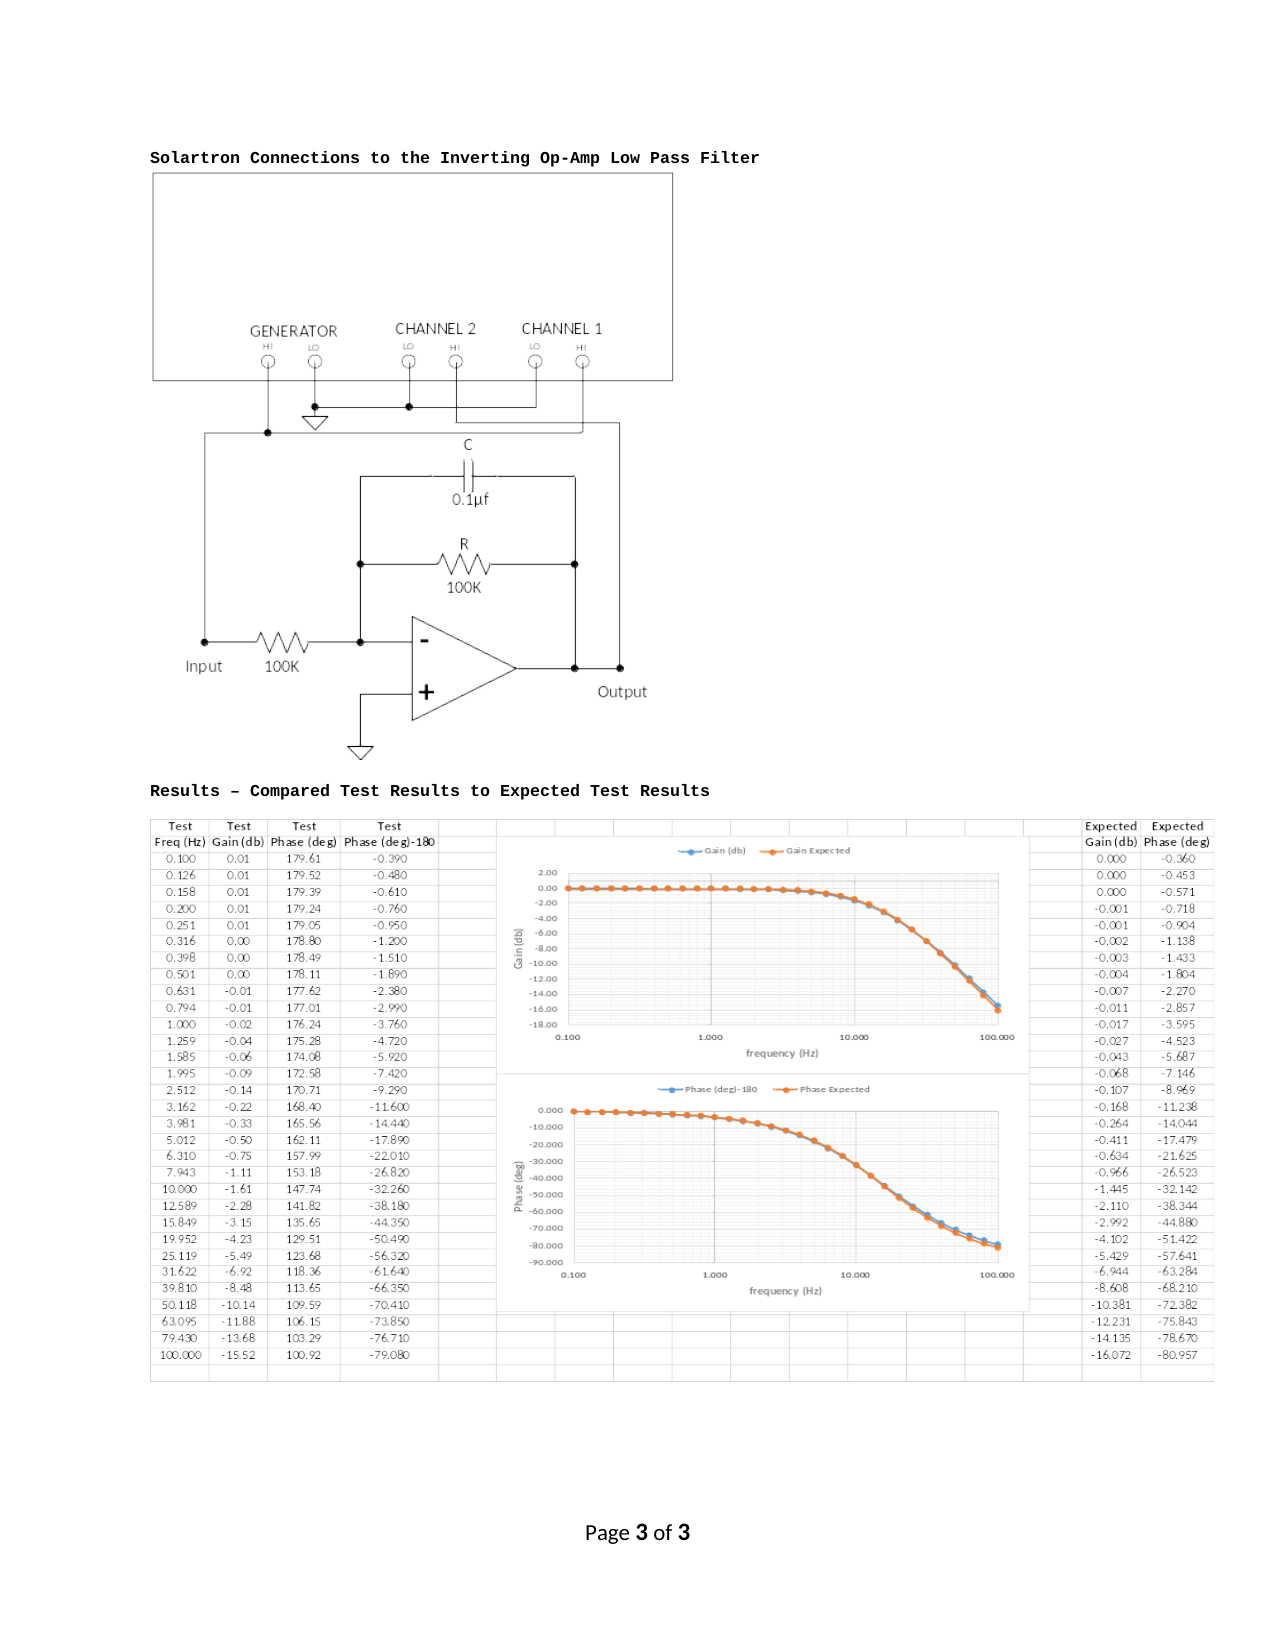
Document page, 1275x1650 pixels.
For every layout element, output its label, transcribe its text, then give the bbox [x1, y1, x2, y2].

text Solartron Connections to the Inverting Op-Amp Low Pass Filter [150, 150, 1125, 169]
text Results – Compared Test Results to Expected Test Results [150, 782, 1125, 801]
